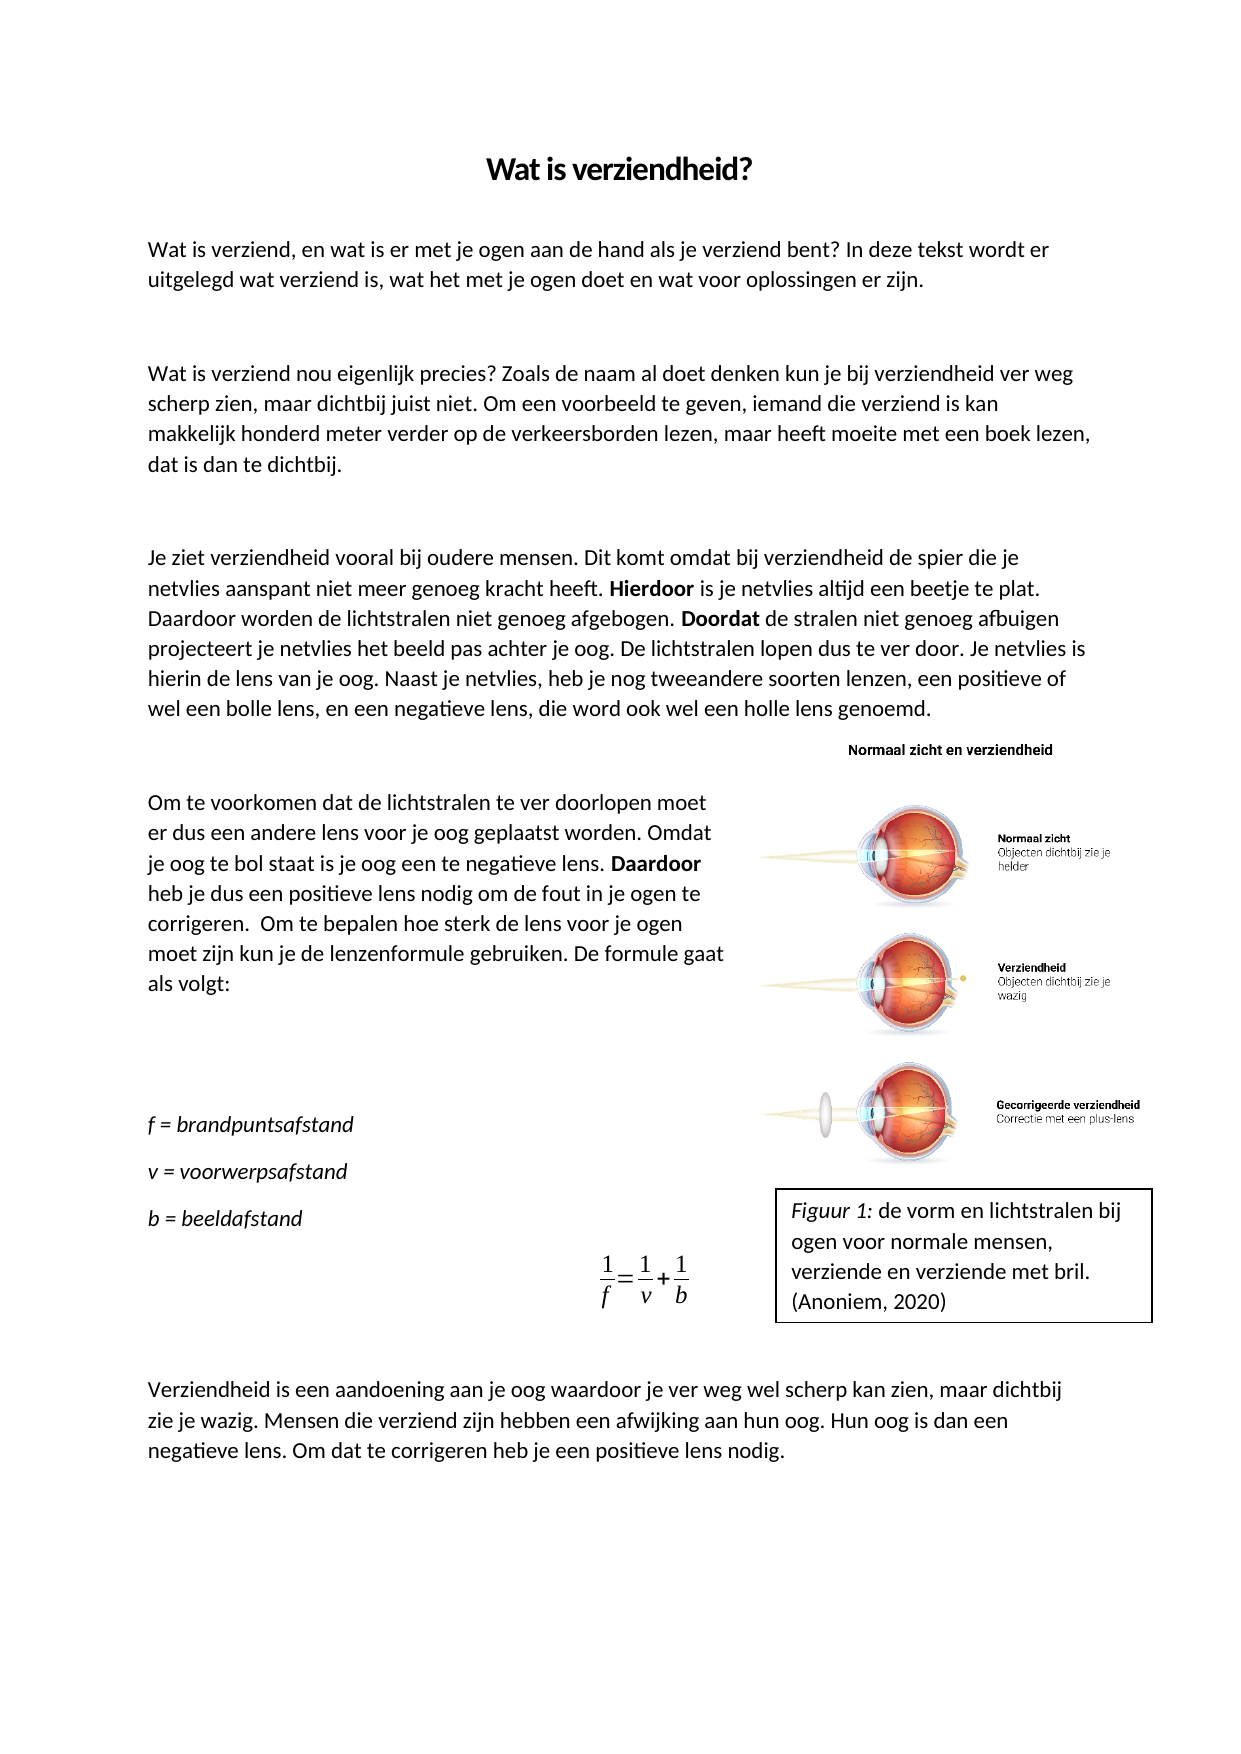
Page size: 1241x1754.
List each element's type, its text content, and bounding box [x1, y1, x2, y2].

text Om te voorkomen dat de lichtstralen te ver doorlopen moet er dus een andere lens voor je oog geplaatst worden. Omdat je oog te bol staat is je oog een te negatieve lens. Daardoor heb je dus een positieve lens nodig om de fout in je ogen te corrigeren. Om te bepalen hoe sterk de lens voor je ogen moet zijn kun je de lenzenformule gebruiken. De formule gaat als volgt: [148, 788, 745, 998]
text f = brandpuntsafstand [148, 1110, 745, 1138]
title Wat is verziendheid? [148, 148, 1093, 188]
text v = voorwerpsafstand [148, 1157, 745, 1185]
text Verziendheid is een aandoening aan je oog waardoor je ver weg wel scherp kan zien, maar dichtbij zie je wazig. Mensen die verziend zijn hebben een afwijking aan hun oog. Hun oog is dan een negatieve lens. Om dat te corrigeren heb je een positieve lens nodig. [148, 1376, 1093, 1464]
text b = beeldafstand [148, 1204, 775, 1232]
text Wat is verziend nou eigenlijk precies? Zoals de naam al doet denken kun je bij verziendheid ver weg scherp zien, maar dichtbij juist niet. Om een voorbeeld te geven, iemand die verziend is kan makkelijk honderd meter verder op de verkeersborden lezen, maar heeft moeite met een boek lezen, dat is dan te dichtbij. [148, 359, 1093, 478]
text Je ziet verziendheid vooral bij oudere mensen. Dit komt omdat bij verziendheid de spier die je netvlies aanspant niet meer genoeg kracht heeft. Hierdoor is je netvlies altijd een beetje te plat. Daardoor worden de lichtstralen niet genoeg afgebogen. Doordat de stralen niet genoeg afbuigen projecteert je netvlies het beeld pas achter je oog. De lichtstralen lopen dus te ver door. Je netvlies is hierin de lens van je oog. Naast je netvlies, heb je nog tweeandere soorten lenzen, een positieve of wel een bolle lens, en een negatieve lens, die word ook wel een holle lens genoemd. [148, 543, 1093, 723]
text Wat is verziend, en wat is er met je ogen aan de hand als je verziend bent? In deze tekst wordt er uitgelegd wat verziend is, wat het met je ogen doet en wat voor oplossingen er zijn. [148, 235, 1093, 293]
picture [745, 728, 1152, 1185]
